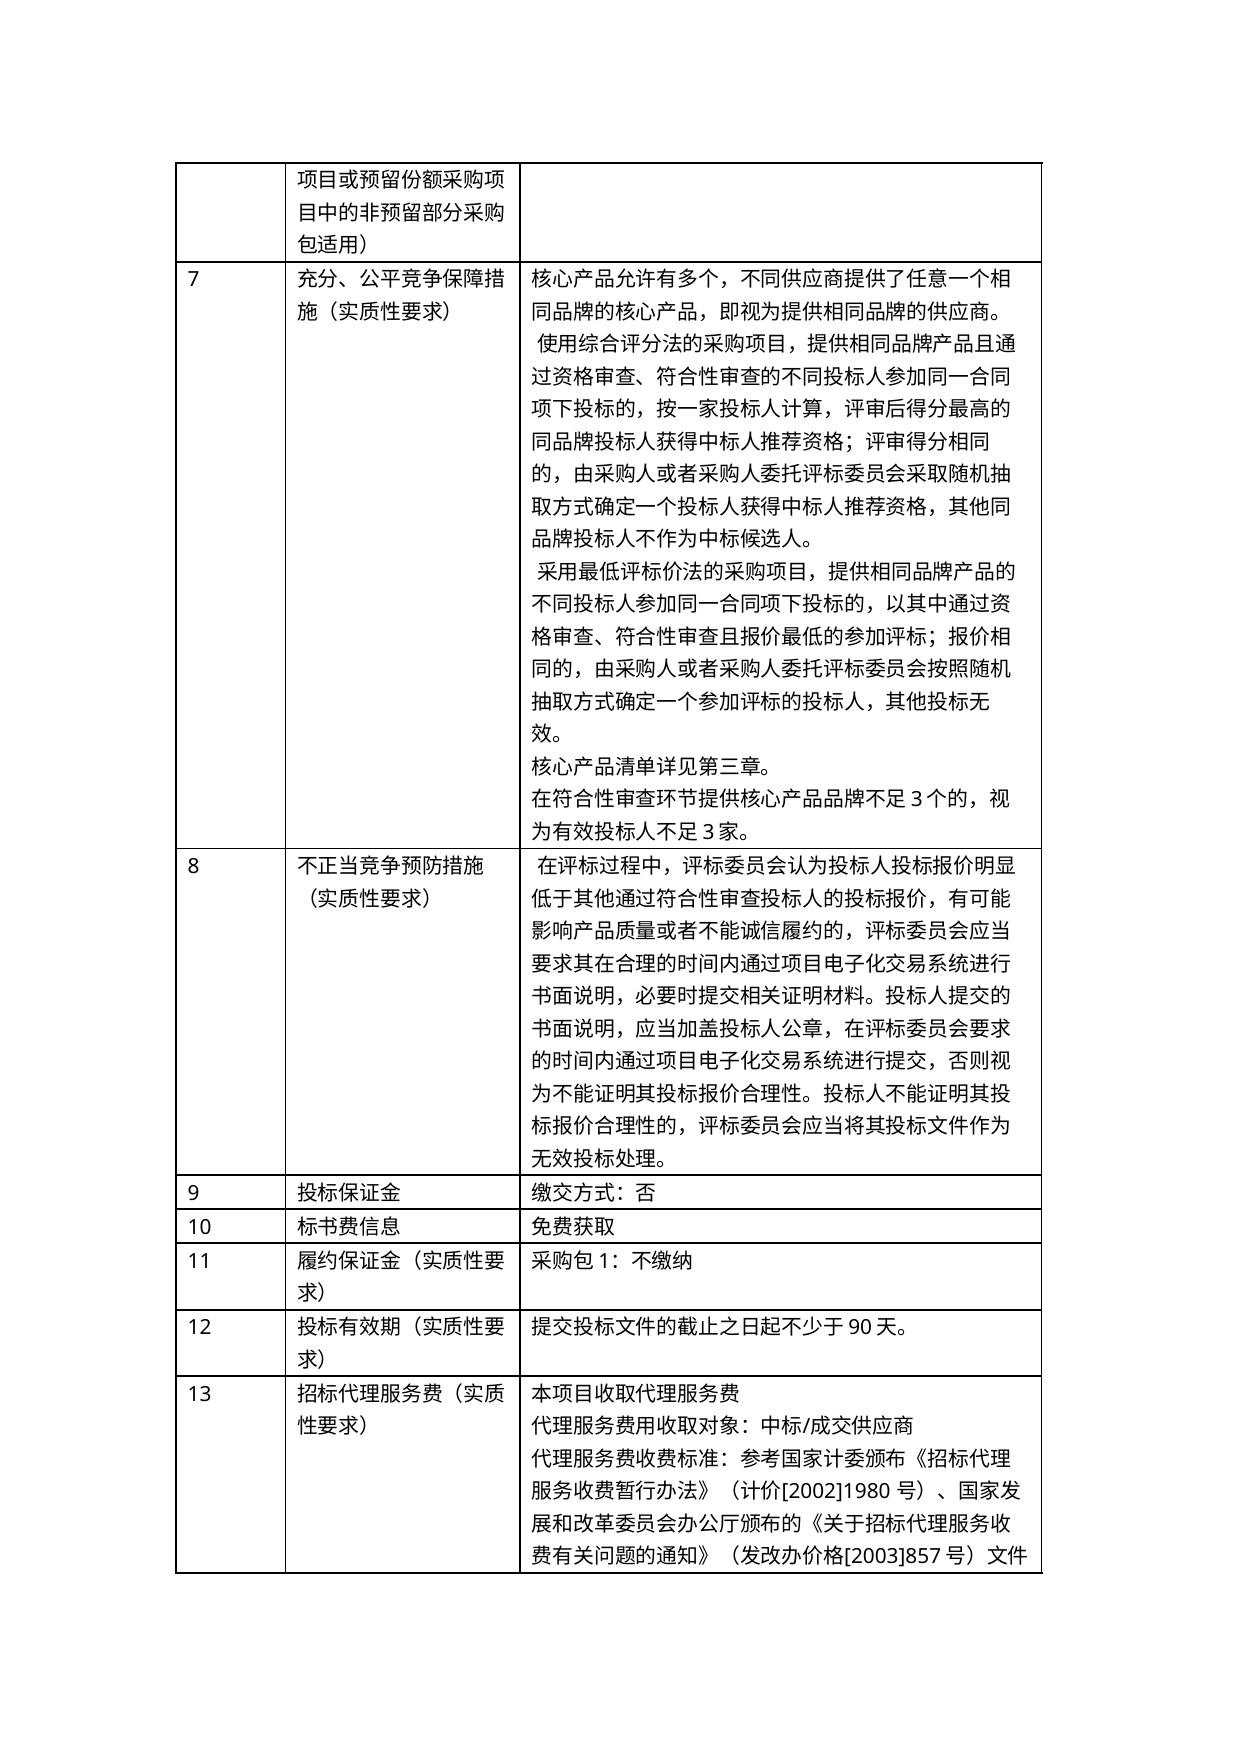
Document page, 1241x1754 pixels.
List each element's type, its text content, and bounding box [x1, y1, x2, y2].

table_cell 缴交方式：否 [521, 1176, 1041, 1208]
table_cell 投标保证金 [286, 1176, 519, 1208]
table_cell 投标有效期（实质性要求） [286, 1311, 519, 1375]
table_cell 11 [177, 1244, 285, 1309]
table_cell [521, 164, 1041, 261]
table_cell 履约保证金（实质性要求） [286, 1244, 519, 1309]
table_cell 核心产品允许有多个，不同供应商提供了任意一个相同品牌的核心产品，即视为提供相同品牌的供应商。 使用综合评分法的采购项目，提供相同品牌产品且通过资格审查、符合性审查的不同投标人参加同一合同项下投标的，按一家投标人计算，评审后得分最高的同品牌投标人获得中标人推荐资格；评审得分相同的，由采购人或者采购人委托评标委员会采取随机抽取方式确定一个投标人获得中标人推荐资格，其他同品牌投标人不作为中标候选人。 采用最低评标价法的采购项目，提供相同品牌产品的不同投标人参加同一合同项下投标的，以其中通过资格审查、符合性审查且报价最低的参加评标；报价相同的，由采购人或者采购人委托评标委员会按照随机抽取方式确定一个参加评标的投标人，其他投标无效。 核心产品清单详见第三章。 在符合性审查环节提供核心产品品牌不足3个的，视为有效投标人不足3家。 [521, 263, 1041, 848]
table_cell 招标代理服务费（实质性要求） [286, 1377, 519, 1572]
table_cell 不正当竞争预防措施（实质性要求） [286, 849, 519, 1174]
table_cell 在评标过程中，评标委员会认为投标人投标报价明显低于其他通过符合性审查投标人的投标报价，有可能影响产品质量或者不能诚信履约的，评标委员会应当要求其在合理的时间内通过项目电子化交易系统进行书面说明，必要时提交相关证明材料。投标人提交的书面说明，应当加盖投标人公章，在评标委员会要求的时间内通过项目电子化交易系统进行提交，否则视为不能证明其投标报价合理性。投标人不能证明其投标报价合理性的，评标委员会应当将其投标文件作为无效投标处理。 [521, 849, 1041, 1174]
table_cell 提交投标文件的截止之日起不少于90天。 [521, 1311, 1041, 1375]
table_cell 13 [177, 1377, 285, 1572]
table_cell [286, 164, 519, 261]
table_cell 标书费信息 [286, 1210, 519, 1242]
table_cell 12 [177, 1311, 285, 1375]
table_cell 10 [177, 1210, 285, 1242]
table_cell 9 [177, 1176, 285, 1208]
table_cell 6 [177, 164, 285, 261]
table_cell 充分、公平竞争保障措施（实质性要求） [286, 263, 519, 848]
table_cell 采购包1：不缴纳 [521, 1244, 1041, 1309]
table_cell 8 [177, 849, 285, 1174]
table_cell 7 [177, 263, 285, 848]
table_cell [521, 1377, 1041, 1572]
table_cell 免费获取 [521, 1210, 1041, 1242]
